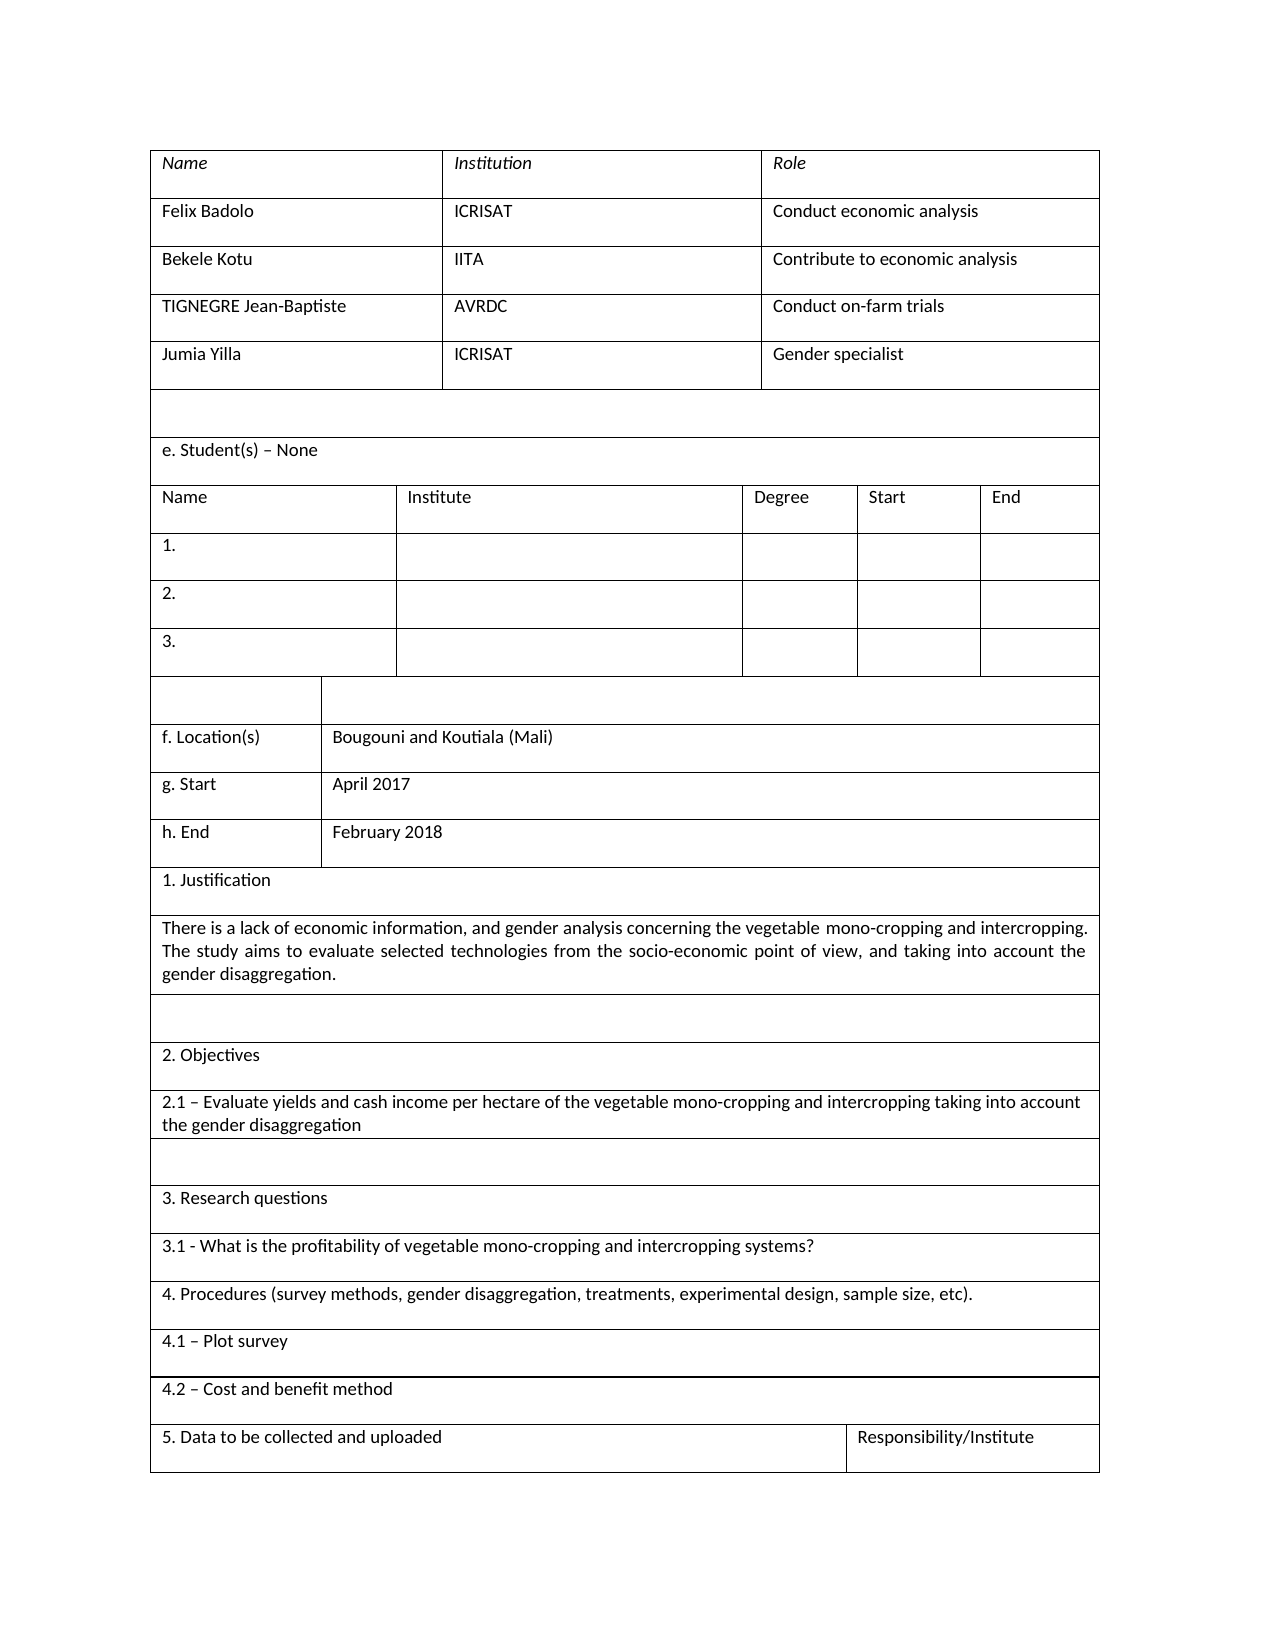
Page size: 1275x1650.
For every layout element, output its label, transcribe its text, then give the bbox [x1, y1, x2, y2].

table_cell 4. Procedures (survey methods, gender disaggregation, treatments, experimental design, sample size, etc). [151, 1282, 1099, 1329]
table_cell [151, 1139, 1099, 1185]
table_cell [151, 677, 321, 724]
table_cell [981, 581, 1099, 628]
table_cell AVRDC [443, 295, 761, 341]
table_cell Jumia Yilla [151, 342, 442, 389]
table_cell IITA [443, 247, 761, 293]
table_cell [743, 534, 857, 580]
table_cell g. Start [151, 773, 321, 819]
table_cell [151, 390, 1099, 437]
table_cell [981, 629, 1099, 676]
table_cell [151, 995, 1099, 1042]
table_cell Institute [397, 486, 742, 532]
table_cell h. End [151, 820, 321, 867]
table_cell 1. [151, 534, 396, 580]
table_cell [858, 629, 980, 676]
table_cell 4.1 – Plot survey [151, 1330, 1099, 1376]
table_cell 4.2 – Cost and benefit method [151, 1378, 1099, 1424]
table_cell Role [762, 151, 1099, 198]
table_cell 5. Data to be collected and uploaded [151, 1425, 846, 1472]
table_cell 3. [151, 629, 396, 676]
table_cell 2. Objectives [151, 1043, 1099, 1089]
table_cell Responsibility/Institute [847, 1425, 1099, 1472]
table_cell [397, 581, 742, 628]
table_cell End [981, 486, 1099, 532]
table_cell 3. Research questions [151, 1186, 1099, 1233]
table_cell Bekele Kotu [151, 247, 442, 293]
table_cell ICRISAT [443, 199, 761, 246]
table_cell Conduct economic analysis [762, 199, 1099, 246]
table_cell Felix Badolo [151, 199, 442, 246]
table_cell February 2018 [322, 820, 1099, 867]
table_cell [743, 629, 857, 676]
table_cell 1. Justification [151, 868, 1099, 915]
table_cell [322, 677, 1099, 724]
table_cell Contribute to economic analysis [762, 247, 1099, 293]
table_cell There is a lack of economic information, and gender analysis concerning the vegetable mono-cropping and intercropping. The study aims to evaluate selected technologies from the socio-economic point of view, and taking into account the gender disaggregation. [151, 916, 1099, 994]
table_cell Name [151, 151, 442, 198]
table_cell Conduct on-farm trials [762, 295, 1099, 341]
table_cell Degree [743, 486, 857, 532]
table_cell Institution [443, 151, 761, 198]
table_cell f. Location(s) [151, 725, 321, 772]
table_cell Start [858, 486, 980, 532]
table_cell [397, 629, 742, 676]
table_cell April 2017 [322, 773, 1099, 819]
table_cell TIGNEGRE Jean-Baptiste [151, 295, 442, 341]
table_cell 3.1 - What is the profitability of vegetable mono-cropping and intercropping systems? [151, 1234, 1099, 1281]
table_cell [743, 581, 857, 628]
table_cell [981, 534, 1099, 580]
table_cell Bougouni and Koutiala (Mali) [322, 725, 1099, 772]
table_cell ICRISAT [443, 342, 761, 389]
table_cell 2. [151, 581, 396, 628]
table_cell Name [151, 486, 396, 532]
table_cell e. Student(s) – None [151, 438, 1099, 485]
table_cell [858, 581, 980, 628]
table_cell Gender specialist [762, 342, 1099, 389]
table_cell [858, 534, 980, 580]
table_cell [397, 534, 742, 580]
table_cell 2.1 – Evaluate yields and cash income per hectare of the vegetable mono-cropping and intercropping taking into account the gender disaggregation [151, 1091, 1099, 1137]
